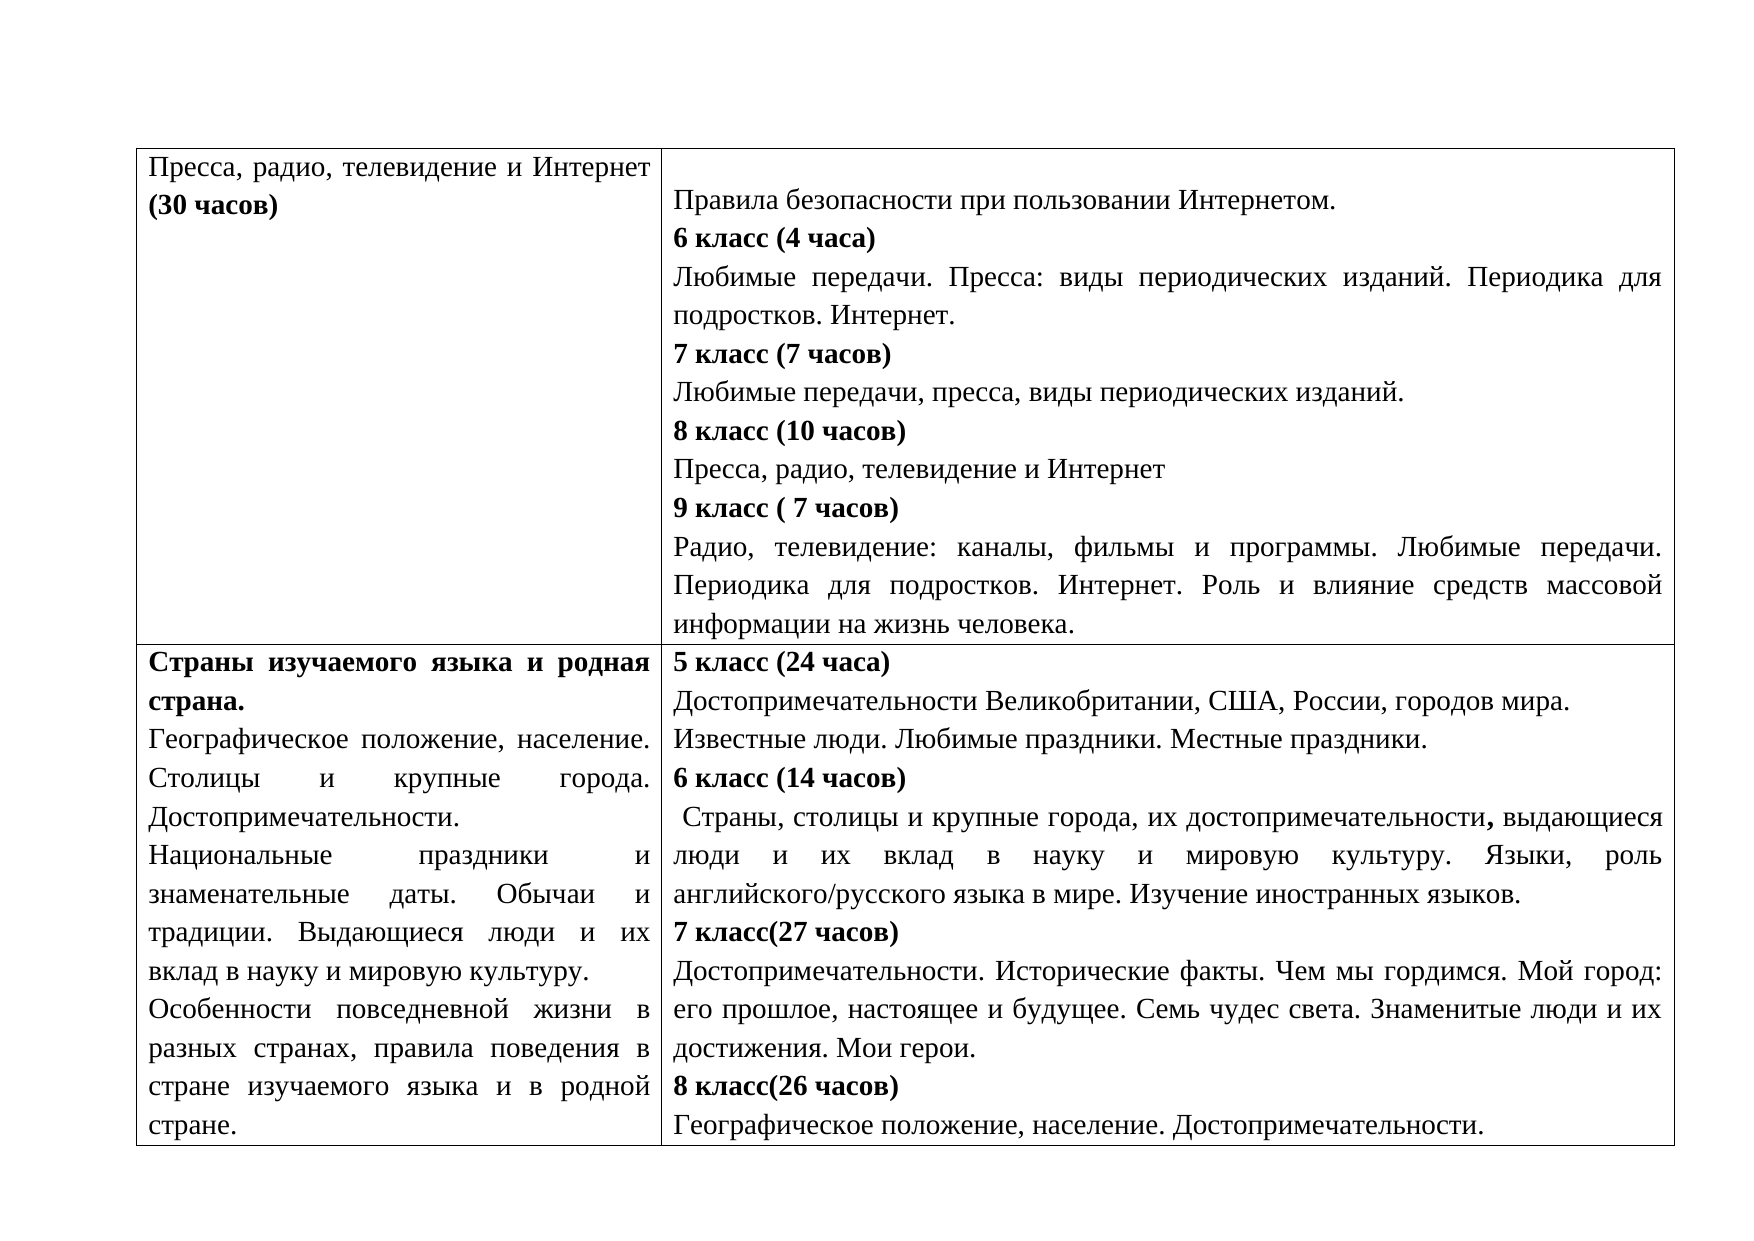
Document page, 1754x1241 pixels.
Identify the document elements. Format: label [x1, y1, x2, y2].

table_cell [662, 149, 1674, 643]
table_cell [662, 645, 1674, 1145]
table_cell [137, 645, 661, 1145]
table_cell [137, 149, 661, 643]
